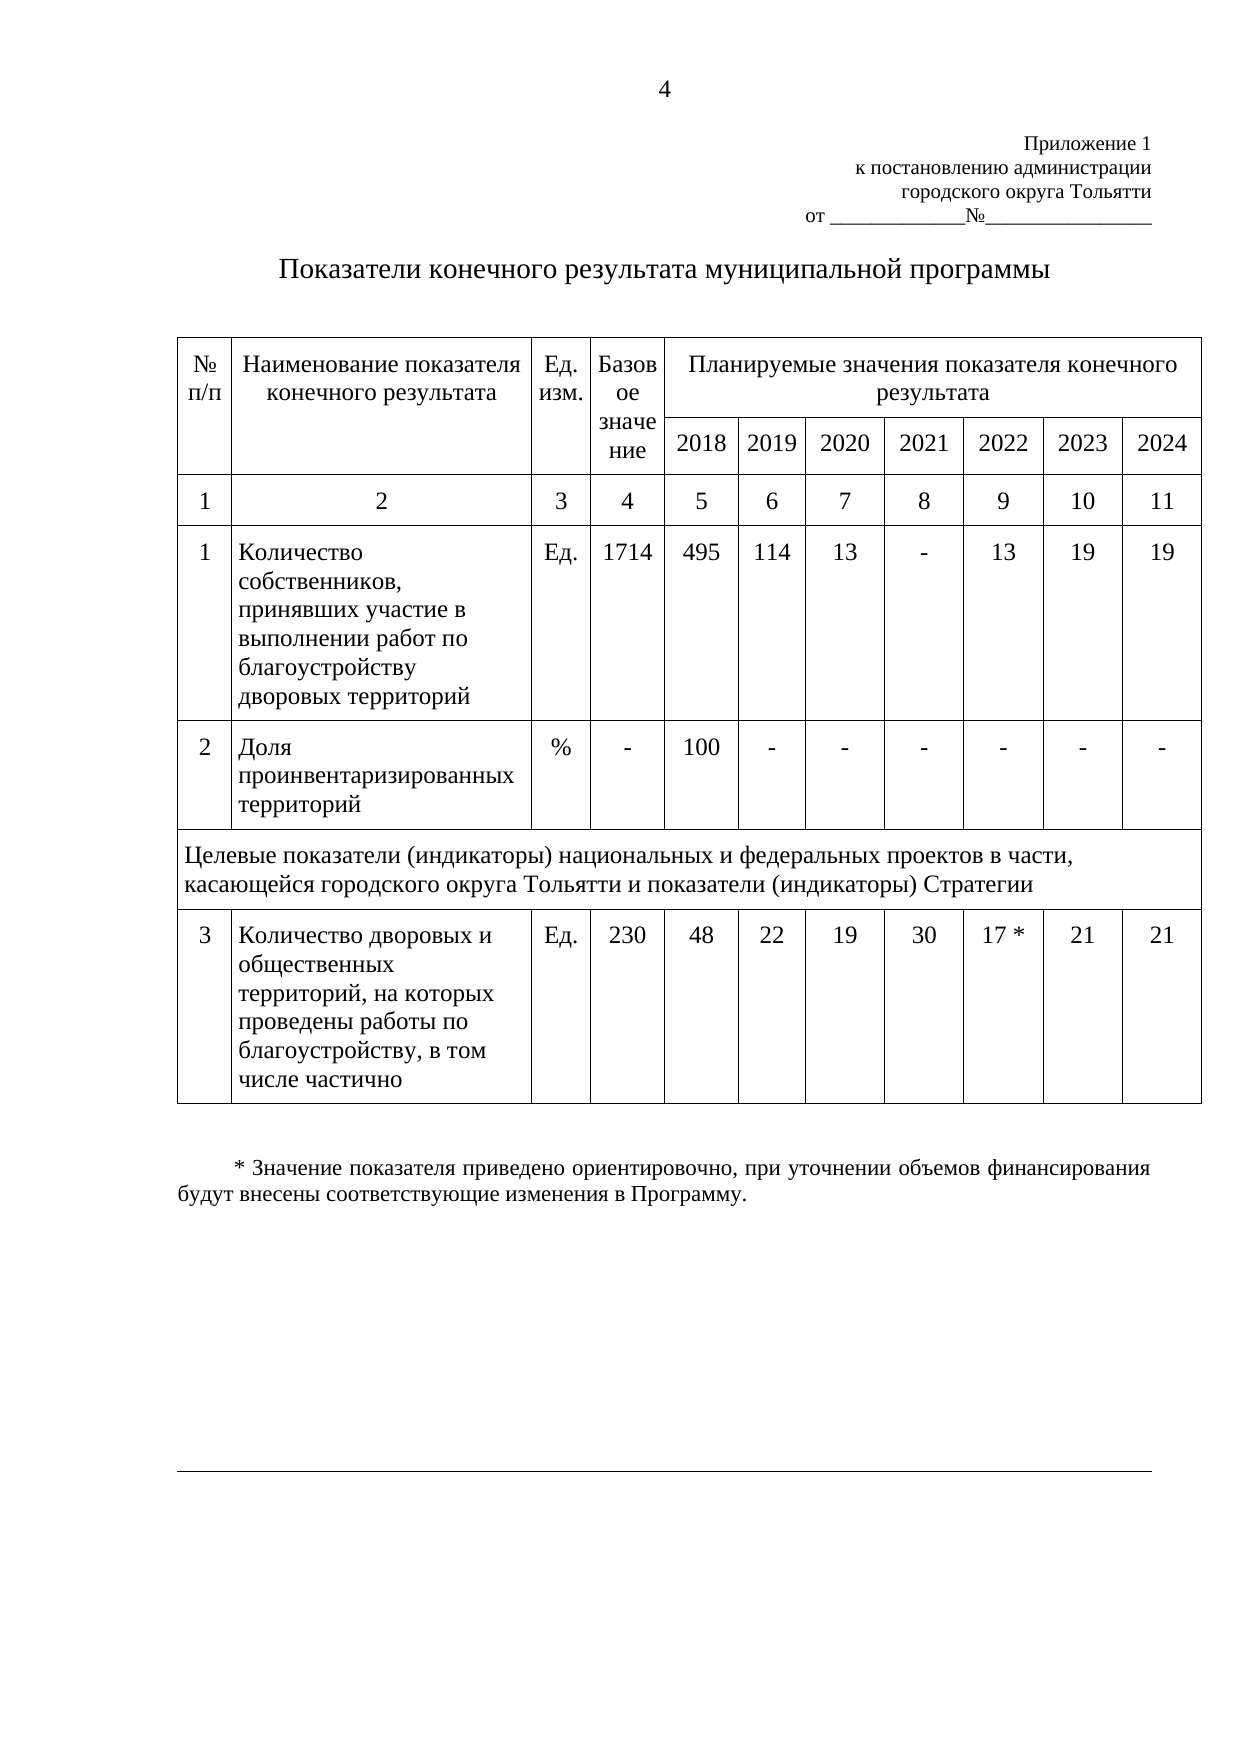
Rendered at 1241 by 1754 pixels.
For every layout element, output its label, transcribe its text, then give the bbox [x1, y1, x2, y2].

table_cell 4 [591, 475, 664, 525]
table_cell 9 [964, 475, 1043, 525]
table_cell 19 [1123, 526, 1201, 720]
table_cell 3 [532, 475, 590, 525]
text городского округа Тольятти [177, 179, 1152, 203]
table_cell 2022 [964, 418, 1043, 474]
table_cell - [885, 721, 963, 829]
table_cell 1 [178, 475, 231, 525]
table_cell 17 * [964, 910, 1043, 1103]
table_cell - [1123, 721, 1201, 829]
table_cell 19 [806, 910, 884, 1103]
table_cell Количество дворовых и общественных территорий, на которых проведены работы по благоустройству, в том числе частично [232, 910, 531, 1103]
text * Значение показателя приведено ориентировочно, при уточнении объемов финансирования будут внесены соответствующие изменения в Программу. [177, 1154, 1152, 1206]
table_header Наименование показателя конечного результата [232, 338, 531, 474]
table_cell 5 [665, 475, 738, 525]
table_cell 48 [665, 910, 738, 1103]
table_cell 6 [739, 475, 805, 525]
table_cell 2024 [1123, 418, 1201, 474]
table_cell 100 [665, 721, 738, 829]
table_cell 8 [885, 475, 963, 525]
table_cell 1714 [591, 526, 664, 720]
table_cell 1 [178, 526, 231, 720]
table_cell 2 [232, 475, 531, 525]
table_header Ед. изм. [532, 338, 590, 474]
table_cell 21 [1123, 910, 1201, 1103]
table_cell 21 [1044, 910, 1122, 1103]
table_cell 230 [591, 910, 664, 1103]
table_cell 2019 [739, 418, 805, 474]
table_cell 13 [964, 526, 1043, 720]
table_header № п/п [178, 338, 231, 474]
table_cell Количество собственников, принявших участие в выполнении работ по благоустройству дворовых территорий [232, 526, 531, 720]
table_cell 13 [806, 526, 884, 720]
table_cell % [532, 721, 590, 829]
table_cell 2023 [1044, 418, 1122, 474]
table_cell 10 [1044, 475, 1122, 525]
table_cell - [806, 721, 884, 829]
table_header Планируемые значения показателя конечного результата [665, 338, 1201, 417]
table_cell 30 [885, 910, 963, 1103]
table_cell 495 [665, 526, 738, 720]
table_cell 2018 [665, 418, 738, 474]
table_cell 114 [739, 526, 805, 720]
table_cell - [591, 721, 664, 829]
text к постановлению администрации [177, 154, 1152, 179]
table_cell 11 [1123, 475, 1201, 525]
table_cell - [885, 526, 963, 720]
table_cell 22 [739, 910, 805, 1103]
table_cell - [964, 721, 1043, 829]
table_cell - [739, 721, 805, 829]
table_cell 3 [178, 910, 231, 1103]
table_cell 2020 [806, 418, 884, 474]
table_header Базовое значение [591, 338, 664, 474]
table_cell Целевые показатели (индикаторы) национальных и федеральных проектов в части, касающейся городского округа Тольятти и показатели (индикаторы) Стратегии [178, 830, 1201, 908]
text от _____________№________________ [177, 203, 1152, 227]
table_cell Доля проинвентаризированных территорий [232, 721, 531, 829]
text Приложение 1 [177, 131, 1152, 154]
table_cell Ед. [532, 526, 590, 720]
table_cell 7 [806, 475, 884, 525]
table_cell - [1044, 721, 1122, 829]
table_cell 2021 [885, 418, 963, 474]
table_cell 19 [1044, 526, 1122, 720]
table_cell 2 [178, 721, 231, 829]
title Показатели конечного результата муниципальной программы [177, 251, 1152, 284]
table_cell Ед. [532, 910, 590, 1103]
